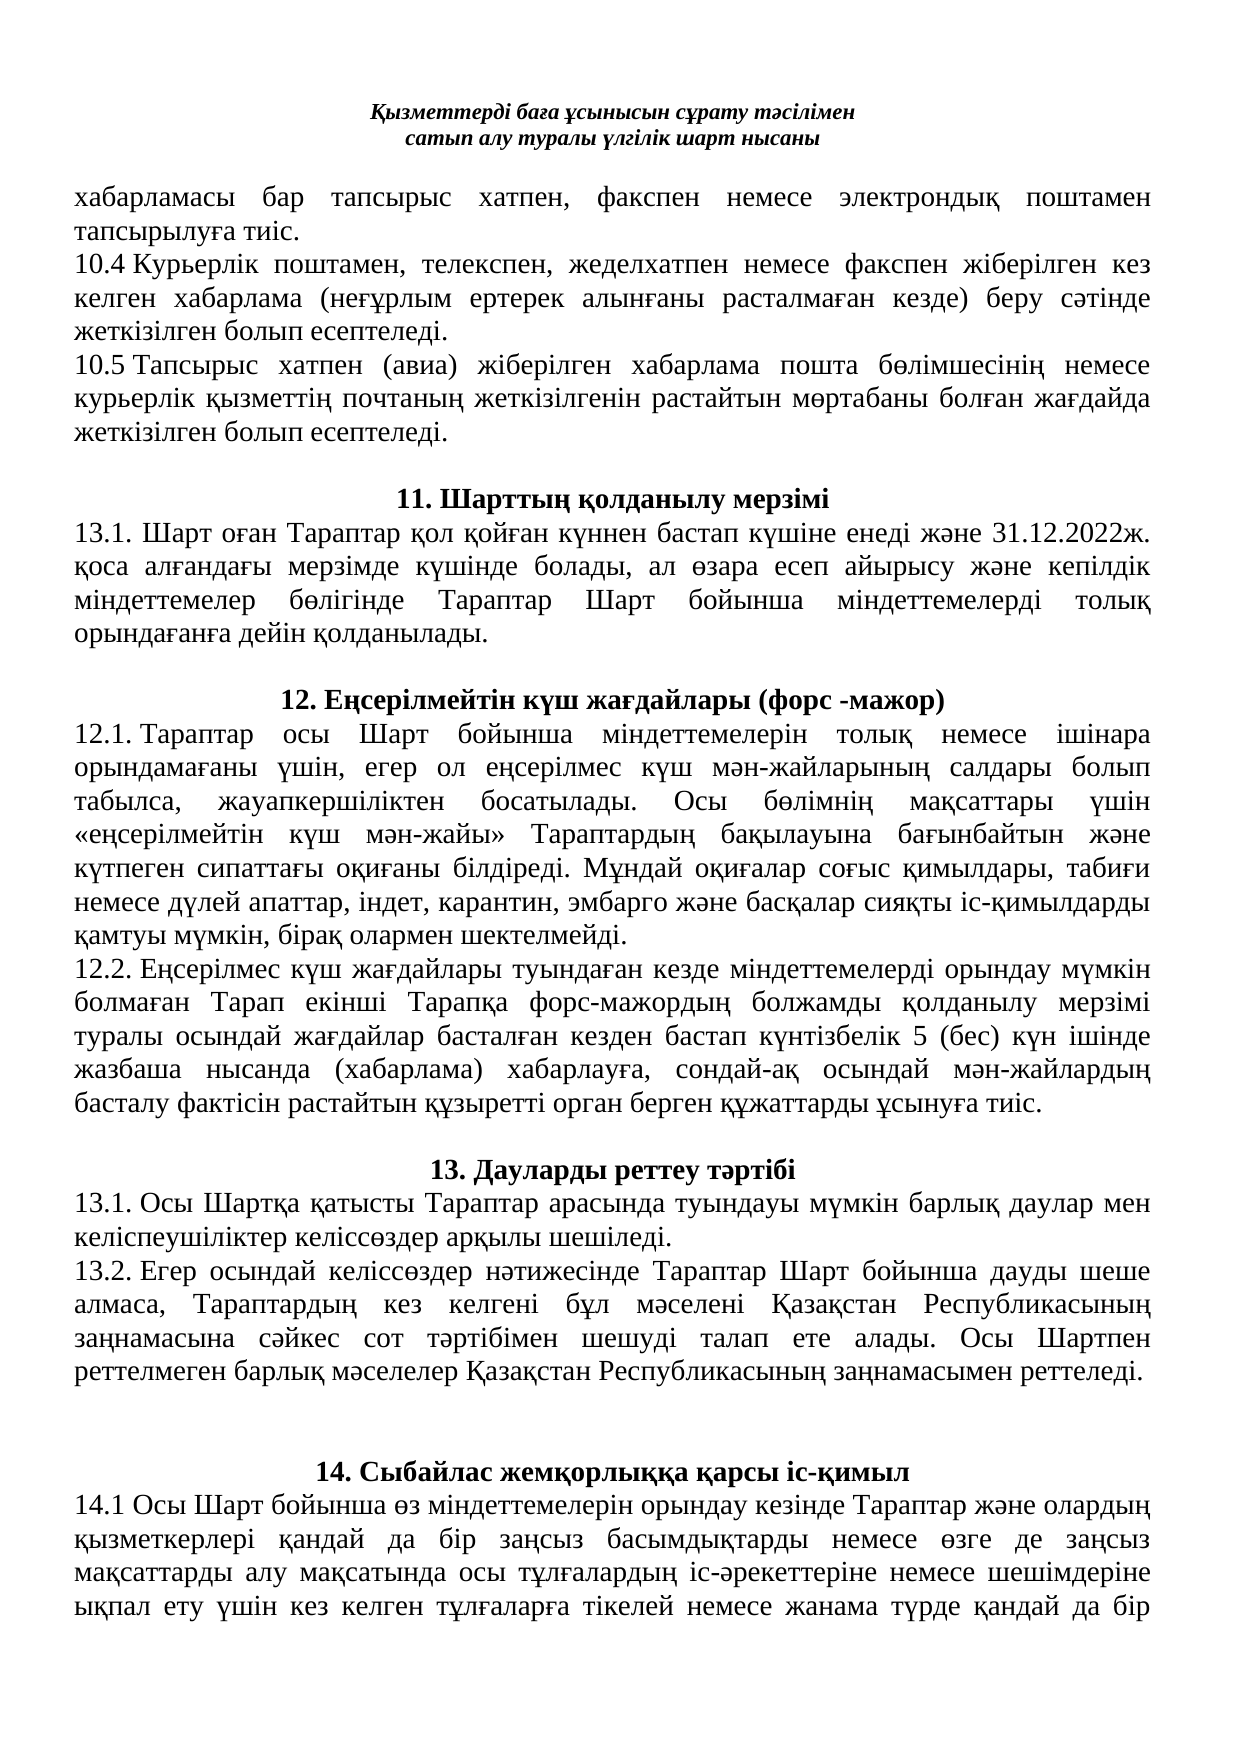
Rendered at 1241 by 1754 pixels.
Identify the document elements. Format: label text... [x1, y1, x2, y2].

text 12.1. Тараптар осы Шарт бойынша міндеттемелерін толық немесе ішінара орындамағаны үшін, егер ол еңсерілмес күш мән-жайларының салдары болып табылса, жауапкершіліктен босатылады. Осы бөлімнің мақсаттары үшін «еңсерілмейтін күш мән-жайы» Тараптардың бақылауына бағынбайтын және күтпеген сипаттағы оқиғаны білдіреді. Мұндай оқиғалар соғыс қимылдары, табиғи немесе дүлей апаттар, індет, карантин, эмбарго және басқалар сияқты іс-қимылдарды қамтуы мүмкін, бірақ олармен шектелмейді. [74, 716, 1152, 951]
text 12. Еңсерілмейтін күш жағдайлары (форс -мажор) [74, 682, 1152, 716]
text 13.1. Осы Шартқа қатысты Тараптар арасында туындауы мүмкін барлық даулар мен келіспеушіліктер келіссөздер арқылы шешіледі. [74, 1186, 1152, 1253]
text 13. Дауларды реттеу тәртібі [74, 1152, 1152, 1186]
text 11. Шарттың қолданылу мерзімі [74, 481, 1152, 515]
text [74, 179, 1152, 246]
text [74, 1487, 1152, 1622]
text 12.2. Еңсерілмес күш жағдайлары туындаған кезде міндеттемелерді орындау мүмкін болмаған Тарап екінші Тарапқа форс-мажордың болжамды қолданылу мерзімі туралы осындай жағдайлар басталған кезден бастап күнтізбелік 5 (бес) күн ішінде жазбаша нысанда (хабарлама) хабарлауға, сондай-ақ осындай мән-жайлардың басталу фактісін растайтын құзыретті орган берген құжаттарды ұсынуға тиіс. [74, 951, 1152, 1118]
text 14. Сыбайлас жемқорлыққа қарсы іс-қимыл [74, 1454, 1152, 1487]
text 13.2. Егер осындай келіссөздер нәтижесінде Тараптар Шарт бойынша дауды шеше алмаса, Тараптардың кез келгені бұл мәселені Қазақстан Республикасының заңнамасына сәйкес сот тәртібімен шешуді талап ете алады. Осы Шартпен реттелмеген барлық мәселелер Қазақстан Республикасының заңнамасымен реттеледі. [74, 1253, 1152, 1387]
text 13.1. Шарт оған Тараптар қол қойған күннен бастап күшіне енеді және 31.12.2022ж. қоса алғандағы мерзімде күшінде болады, ал өзара есеп айырысу және кепілдік міндеттемелер бөлігінде Тараптар Шарт бойынша міндеттемелерді толық орындағанға дейін қолданылады. [74, 515, 1152, 649]
text 10.5 Тапсырыс хатпен (авиа) жіберілген хабарлама пошта бөлімшесінің немесе курьерлік қызметтің почтаның жеткізілгенін растайтын мөртабаны болған жағдайда жеткізілген болып есептеледі. [74, 347, 1152, 448]
text 10.4 Курьерлік поштамен, телекспен, жеделхатпен немесе факспен жіберілген кез келген хабарлама (неғұрлым ертерек алынғаны расталмаған кезде) беру сәтінде жеткізілген болып есептеледі. [74, 246, 1152, 347]
